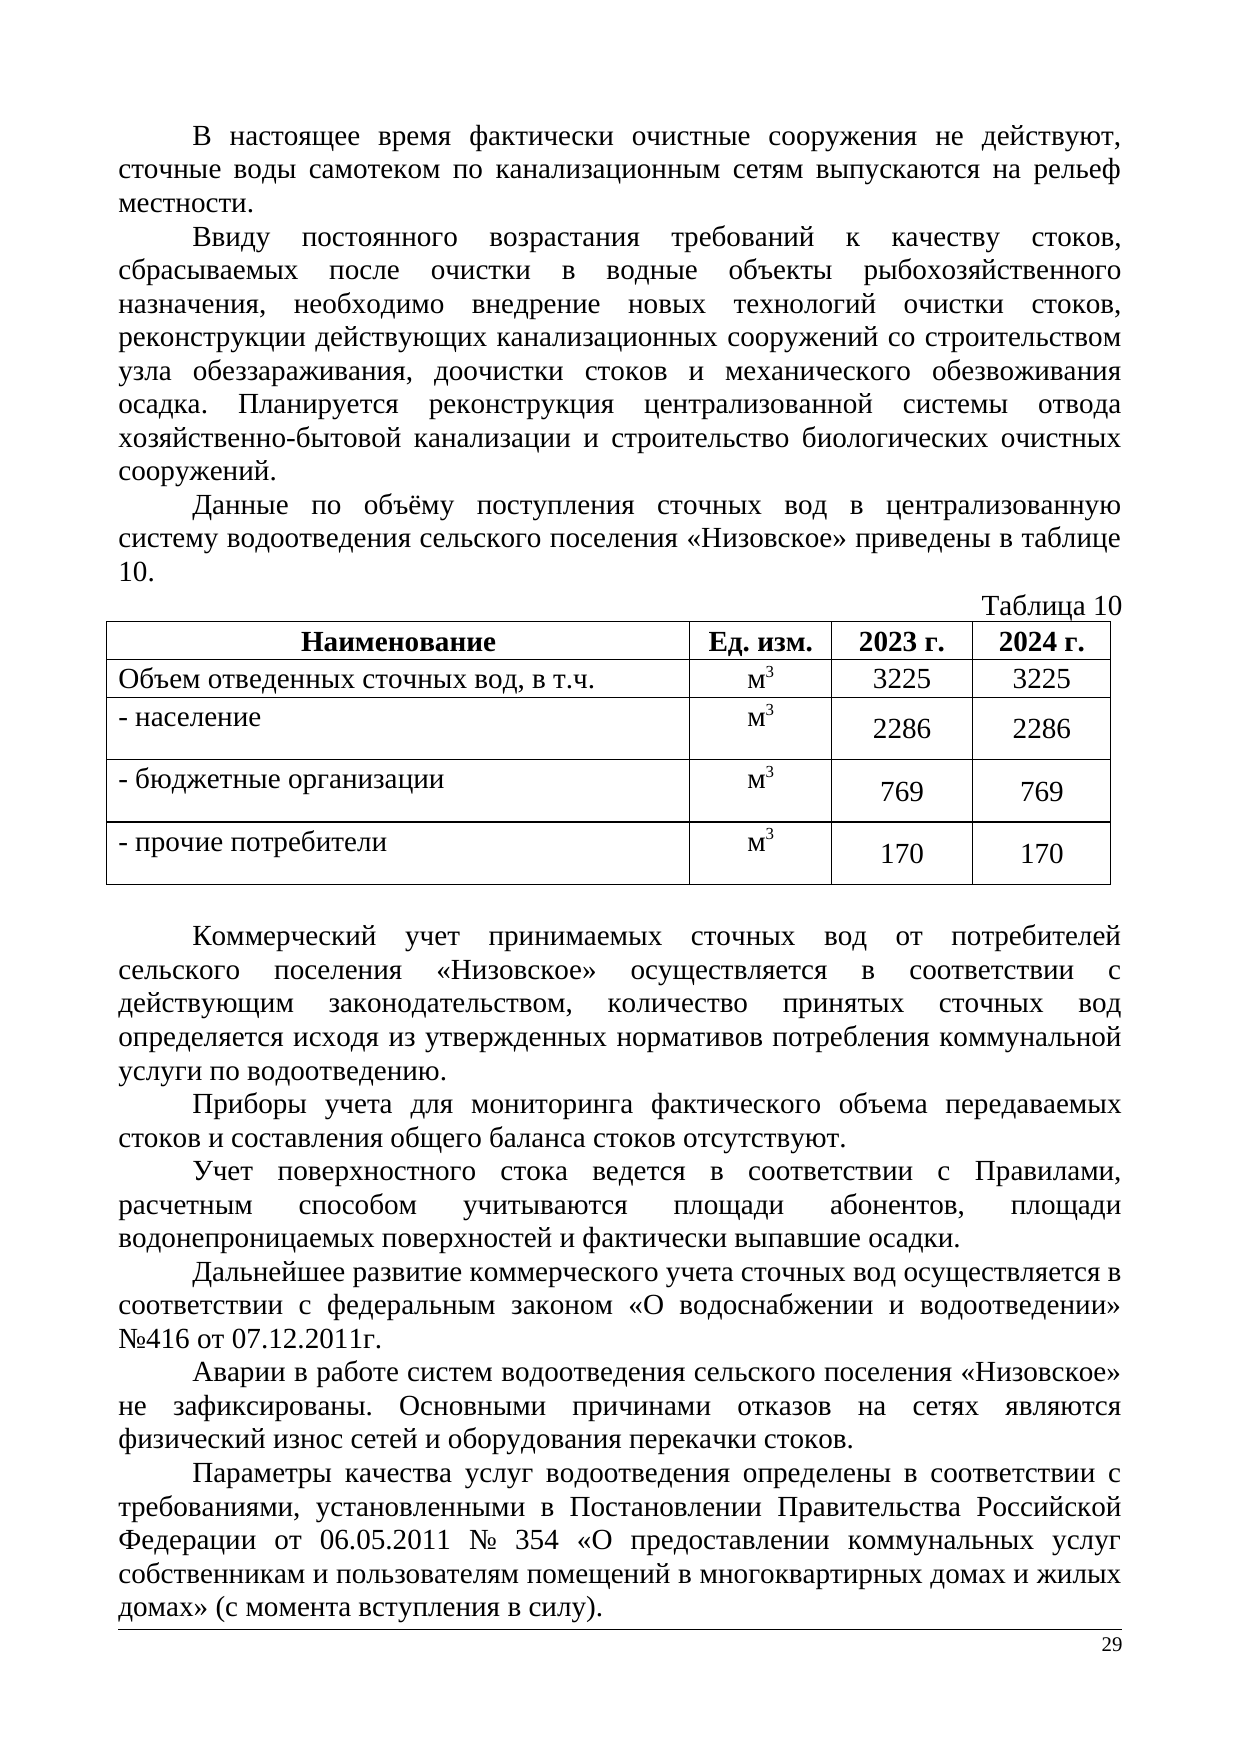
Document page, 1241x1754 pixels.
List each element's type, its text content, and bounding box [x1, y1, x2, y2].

text Таблица 10 [118, 588, 1122, 621]
table_cell 3225 [832, 660, 972, 697]
table_cell - население [107, 698, 689, 759]
text В настоящее время фактически очистные сооружения не действуют, сточные воды самотеком по канализационным сетям выпускаются на рельеф местности. [118, 118, 1122, 219]
text Учет поверхностного стока ведется в соответствии с Правилами, расчетным способом учитываются площади абонентов, площади водонепроницаемых поверхностей и фактически выпавшие осадки. [118, 1153, 1122, 1254]
text Аварии в работе систем водоотведения сельского поселения «Низовское» не зафиксированы. Основными причинами отказов на сетях являются физический износ сетей и оборудования перекачки стоков. [118, 1354, 1122, 1455]
table_cell м3 [690, 698, 831, 759]
table_cell Объем отведенных сточных вод, в т.ч. [107, 660, 689, 697]
table_cell - прочие потребители [107, 823, 689, 884]
table_header Наименование [107, 622, 689, 659]
table_header 2023 г. [832, 622, 972, 659]
text Коммерческий учет принимаемых сточных вод от потребителей сельского поселения «Низовское» осуществляется в соответствии с действующим законодательством, количество принятых сточных вод определяется исходя из утвержденных нормативов потребления коммунальной услуги по водоотведению. [118, 918, 1122, 1086]
table_cell - бюджетные организации [107, 760, 689, 821]
table_cell 769 [832, 760, 972, 821]
table_cell 769 [973, 760, 1110, 821]
table_cell м3 [690, 823, 831, 884]
table_cell 3225 [973, 660, 1110, 697]
table_cell м3 [690, 660, 831, 697]
table_cell 2286 [973, 698, 1110, 759]
text Приборы учета для мониторинга фактического объема передаваемых стоков и составления общего баланса стоков отсутствуют. [118, 1086, 1122, 1153]
table_header 2024 г. [973, 622, 1110, 659]
table_cell 170 [832, 823, 972, 884]
table_cell 170 [973, 823, 1110, 884]
table_cell 2286 [832, 698, 972, 759]
text Ввиду постоянного возрастания требований к качеству стоков, сбрасываемых после очистки в водные объекты рыбохозяйственного назначения, необходимо внедрение новых технологий очистки стоков, реконструкции действующих канализационных сооружений со строительством узла обеззараживания, доочистки стоков и механического обезвоживания осадка. Планируется реконструкция централизованной системы отвода хозяйственно-бытовой канализации и строительство биологических очистных сооружений. [118, 219, 1122, 487]
text Дальнейшее развитие коммерческого учета сточных вод осуществляется в соответствии с федеральным законом «О водоснабжении и водоотведении» №416 от 07.12.2011г. [118, 1254, 1122, 1354]
table_header Ед. изм. [690, 622, 831, 659]
text Данные по объёму поступления сточных вод в централизованную систему водоотведения сельского поселения «Низовское» приведены в таблице 10. [118, 487, 1122, 588]
text Параметры качества услуг водоотведения определены в соответствии с требованиями, установленными в Постановлении Правительства Российской Федерации от 06.05.2011 № 354 «О предоставлении коммунальных услуг собственникам и пользователям помещений в многоквартирных домах и жилых домах» (с момента вступления в силу). [118, 1455, 1122, 1623]
table_cell м3 [690, 760, 831, 821]
